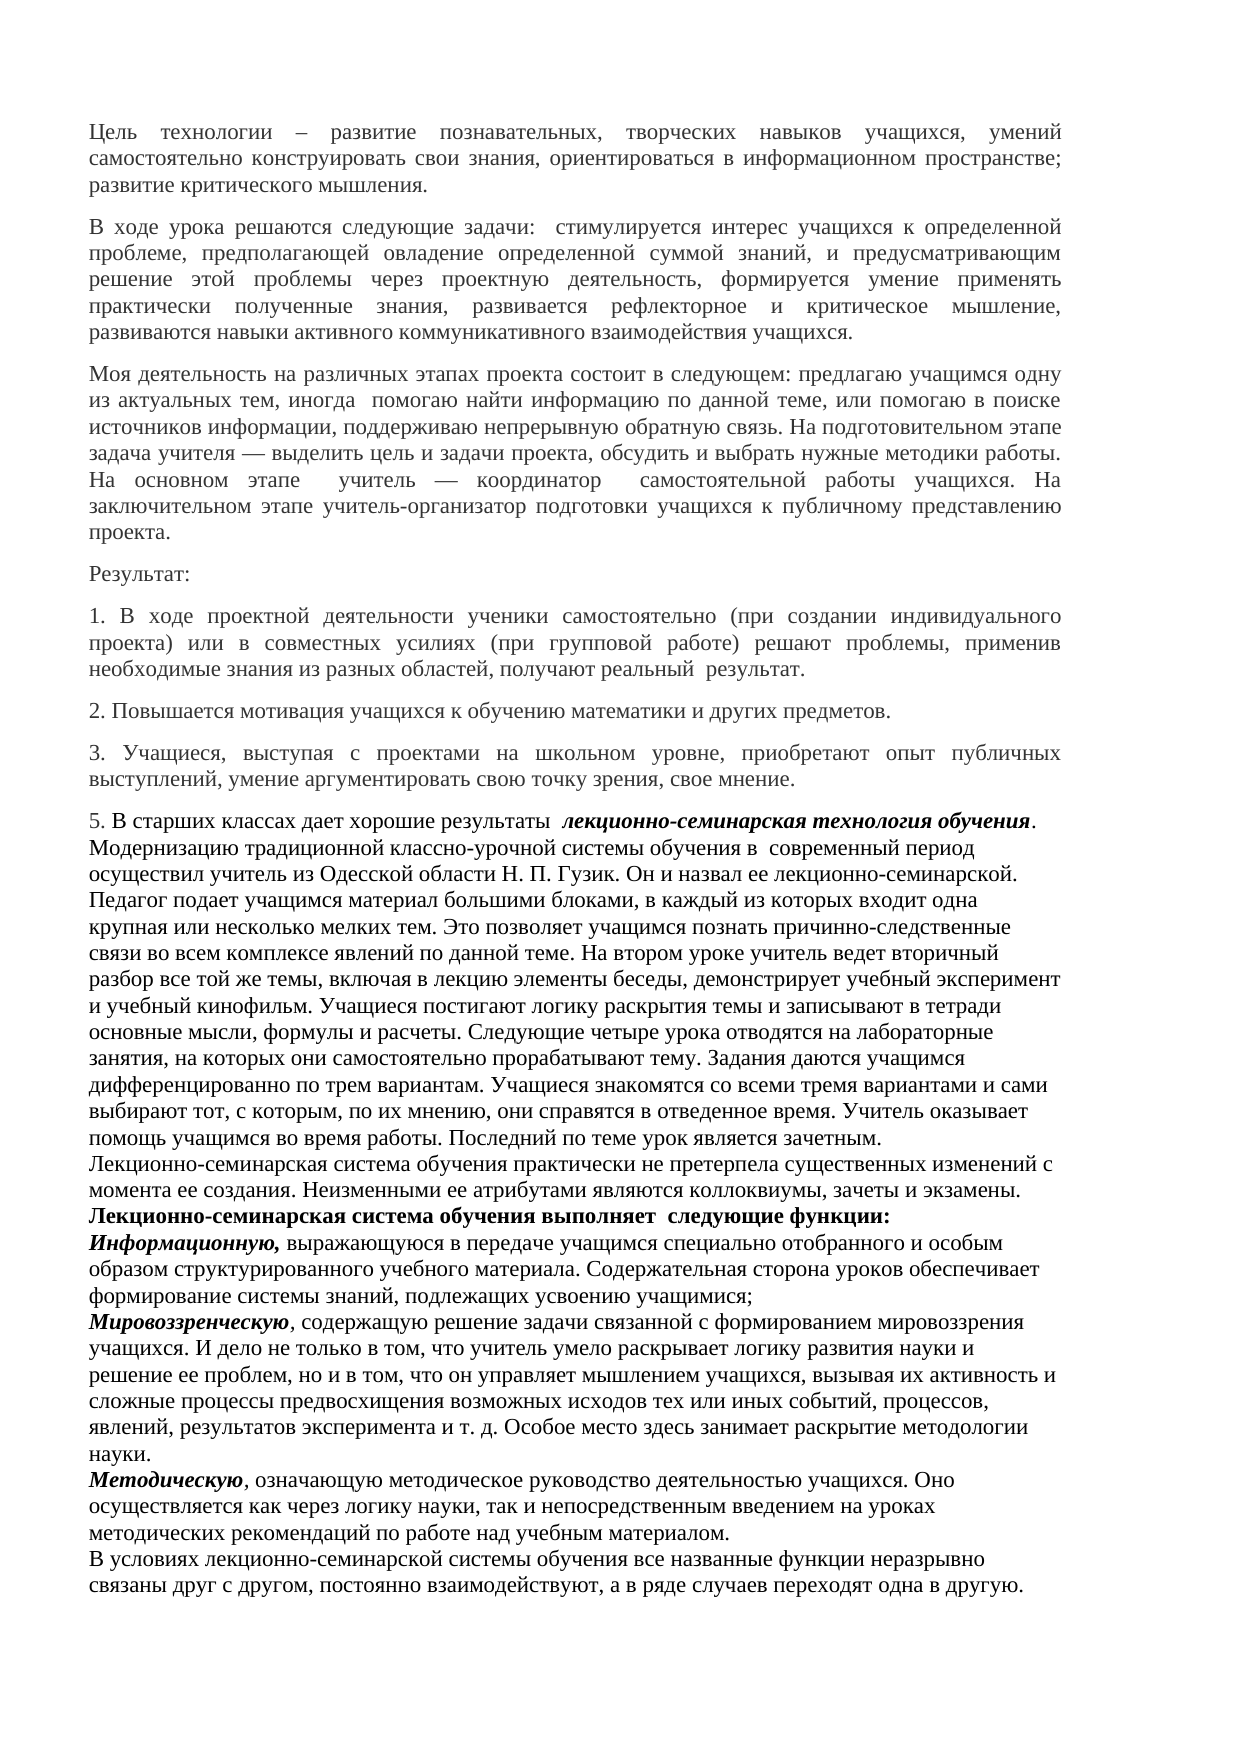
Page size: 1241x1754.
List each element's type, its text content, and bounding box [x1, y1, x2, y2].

text Мировоззренческую, содержащую решение задачи связанной с формированием мировоззрения учащихся. И дело не только в том, что учитель умело раскрывает логику развития науки и решение ее проблем, но и в том, что он управляет мышлением учащихся, вызывая их активность и [88, 1308, 1063, 1387]
text В условиях лекционно-семинарской системы обучения все названные функции неразрывно связаны друг с другом, постоянно взаимодействуют, а в ряде случаев переходят одна в другую. [88, 1545, 1063, 1598]
text Педагог подает учащимся материал большими блоками, в каждый из которых входит одна крупная или несколько мелких тем. Это позволяет учащимся познать причинно-следственные связи во всем комплексе явлений по данной теме. На втором уроке учитель ведет вторичный разбор все той же темы, включая в лекцию элементы беседы, демонстрирует учебный эксперимент и учебный кинофильм. Учащиеся постигают логику раскрытия темы и записывают в тетради основные мысли, формулы и расчеты. Следующие четыре урока отводятся на лабораторные занятия, на которых они самостоятельно прорабатывают тему. Задания даются учащимся дифференцированно по трем вариантам. Учащиеся знакомятся со всеми тремя вариантами и сами выбирают тот, с которым, по их мнению, они справятся в отведенное время. Учитель оказывает помощь учащимся во время работы. Последний по теме урок является зачетным. [88, 886, 1063, 1150]
text Цель технологии – развитие познавательных, творческих навыков учащихся, умений самостоятельно конструировать свои знания, ориентироваться в информационном пространстве; развитие критического мышления. [88, 118, 1063, 197]
text Информационную, выражающуюся в передаче учащимся специально отобранного и особым образом структурированного учебного материала. Содержательная сторона уроков обеспечивает формирование системы знаний, подлежащих усвоению учащимися; [88, 1229, 1063, 1308]
text 1. В ходе проектной деятельности ученики самостоятельно (при создании индивидуального проекта) или в совместных усилиях (при групповой работе) решают проблемы, применив необходимые знания из разных областей, получают реальный результат. [88, 602, 1063, 681]
text Лекционно-семинарская система обучения практически не претерпела существенных изменений с момента ее создания. Неизменными ее атрибутами являются коллоквиумы, зачеты и экзамены. [88, 1150, 1063, 1203]
text Лекционно-семинарская система обучения выполняет следующие функции: [88, 1203, 1063, 1229]
text Моя деятельность на различных этапах проекта состоит в следующем: предлагаю учащимся одну из актуальных тем, иногда помогаю найти информацию по данной теме, или помогаю в поиске источников информации, поддерживаю непрерывную обратную связь. На подготовительном этапе задача учителя — выделить цель и задачи проекта, обсудить и выбрать нужные методики работы. На основном этапе учитель — координатор самостоятельной работы учащихся. На заключительном этапе учитель-организатор подготовки учащихся к публичному представлению проекта. [88, 360, 1063, 545]
text 3. Учащиеся, выступая с проектами на школьном уровне, приобретают опыт публичных выступлений, умение аргументировать свою точку зрения, свое мнение. [88, 739, 1063, 792]
text сложные процессы предвосхищения возможных исходов тех или иных событий, процессов, явлений, результатов эксперимента и т. д. Особое место здесь занимает раскрытие методологии науки. [88, 1387, 1063, 1466]
text 5. В старших классах дает хорошие результаты лекционно-семинарская технология обучения. Модернизацию традиционной классно-урочной системы обучения в современный период осуществил учитель из Одесской области Н. П. Гузик. Он и назвал ее лекционно-семинарской. [88, 807, 1063, 886]
text В ходе урока решаются следующие задачи: стимулируется интерес учащихся к определенной проблеме, предполагающей овладение определенной суммой знаний, и предусматривающим решение этой проблемы через проектную деятельность, формируется умение применять практически полученные знания, развивается рефлекторное и критическое мышление, развиваются навыки активного коммуникативного взаимодействия учащихся. [88, 213, 1063, 344]
text 2. Повышается мотивация учащихся к обучению математики и других предметов. [88, 697, 1063, 723]
text Результат: [88, 560, 1063, 587]
text Методическую, означающую методическое руководство деятельностью учащихся. Оно осуществляется как через логику науки, так и непосредственным введением на уроках методических рекомендаций по работе над учебным материалом. [88, 1466, 1063, 1545]
